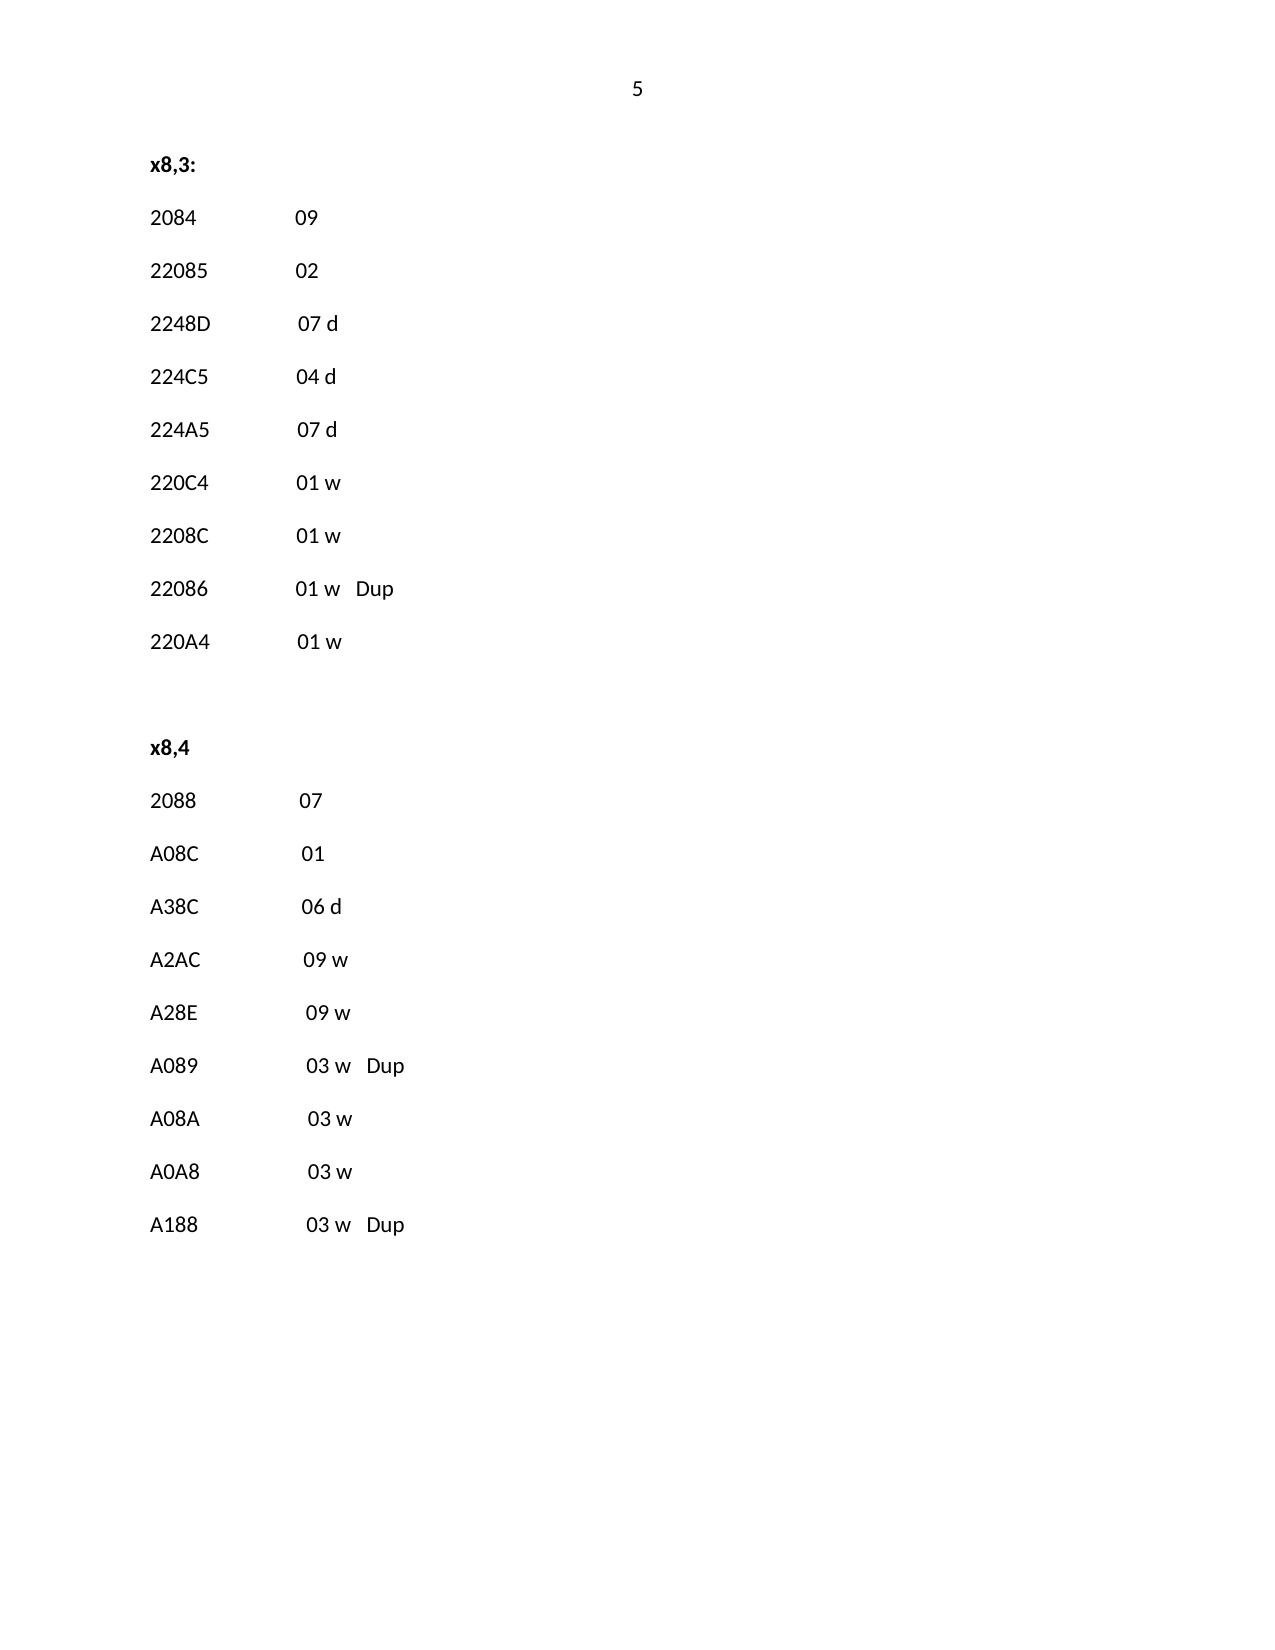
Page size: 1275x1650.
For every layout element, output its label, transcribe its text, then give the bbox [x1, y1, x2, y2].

text 2248D 07 d [150, 309, 1125, 337]
text 220A4 01 w [150, 627, 1125, 655]
text A089 03 w Dup [150, 1051, 1125, 1079]
text A188 03 w Dup [150, 1210, 1125, 1238]
text 224A5 07 d [150, 415, 1125, 443]
text 2208C 01 w [150, 521, 1125, 549]
text A08C 01 [150, 839, 1125, 867]
text 22086 01 w Dup [150, 574, 1125, 602]
text A38C 06 d [150, 892, 1125, 920]
text A08A 03 w [150, 1104, 1125, 1132]
text 220C4 01 w [150, 468, 1125, 496]
text x8,4 [150, 733, 1125, 761]
text 2088 07 [150, 786, 1125, 814]
text 224C5 04 d [150, 362, 1125, 390]
text A0A8 03 w [150, 1157, 1125, 1185]
text 22085 02 [150, 256, 1125, 284]
text x8,3: [150, 150, 1125, 178]
text A2AC 09 w [150, 945, 1125, 973]
text 2084 09 [150, 203, 1125, 231]
text A28E 09 w [150, 998, 1125, 1026]
